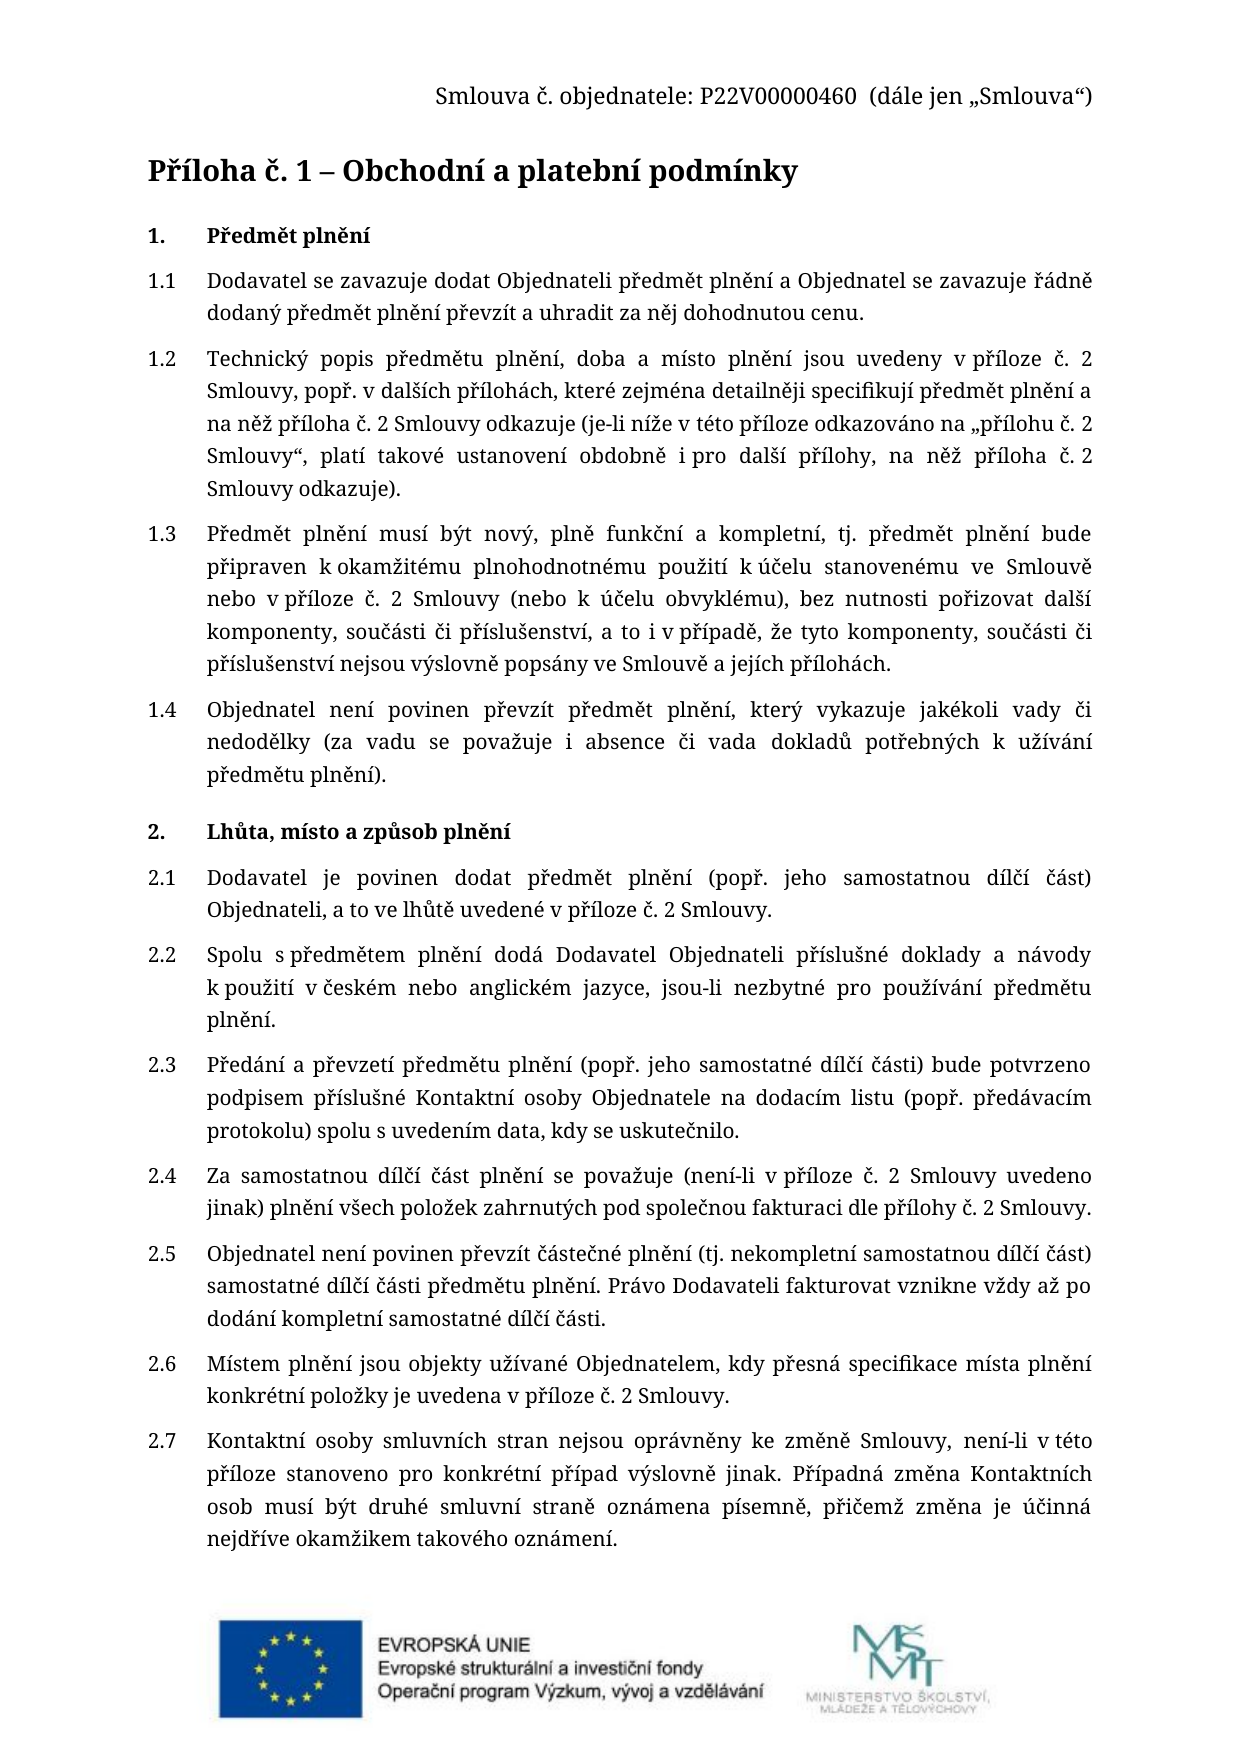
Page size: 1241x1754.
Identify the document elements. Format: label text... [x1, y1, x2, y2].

list Kontaktní osoby smluvních stran nejsou oprávněny ke změně Smlouvy, není-li v této příloze stanoveno pro konkrétní případ výslovně jinak. Případná změna Kontaktních osob musí být druhé smluvní straně oznámena písemně, přičemž změna je účinná nejdříve okamžikem takového oznámení. [148, 1427, 1093, 1553]
list Předání a převzetí předmětu plnění (popř. jeho samostatné dílčí části) bude potvrzeno podpisem příslušné Kontaktní osoby Objednatele na dodacím listu (popř. předávacím protokolu) spolu s uvedením data, kdy se uskutečnilo. [148, 1051, 1093, 1144]
picture [147, 1572, 1068, 1754]
list Objednatel není povinen převzít předmět plnění, který vykazuje jakékoli vady či nedodělky (za vadu se považuje i absence či vada dokladů potřebných k užívání předmětu plnění). [148, 695, 1093, 788]
list Spolu s předmětem plnění dodá Dodavatel Objednateli příslušné doklady a návody k použití v českém nebo anglickém jazyce, jsou-li nezbytné pro používání předmětu plnění. [148, 940, 1093, 1034]
list Objednatel není povinen převzít částečné plnění (tj. nekompletní samostatnou dílčí část) samostatné dílčí části předmětu plnění. Právo Dodavateli fakturovat vznikne vždy až po dodání kompletní samostatné dílčí části. [148, 1239, 1093, 1332]
list Dodavatel se zavazuje dodat Objednateli předmět plnění a Objednatel se zavazuje řádně dodaný předmět plnění převzít a uhradit za něj dohodnutou cenu. [148, 266, 1093, 327]
list Dodavatel je povinen dodat předmět plnění (popř. jeho samostatnou dílčí část) Objednateli, a to ve lhůtě uvedené v příloze č. 2 Smlouvy. [148, 863, 1093, 924]
text Příloha č. 1 – Obchodní a platební podmínky [148, 150, 1093, 190]
list Za samostatnou dílčí část plnění se považuje (není-li v příloze č. 2 Smlouvy uvedeno jinak) plnění všech položek zahrnutých pod společnou fakturaci dle přílohy č. 2 Smlouvy. [148, 1161, 1093, 1222]
list Technický popis předmětu plnění, doba a místo plnění jsou uvedeny v příloze č. 2 Smlouvy, popř. v dalších přílohách, které zejména detailněji specifikují předmět plnění a na něž příloha č. 2 Smlouvy odkazuje (je-li níže v této příloze odkazováno na „přílohu č. 2 Smlouvy“, platí takové ustanovení obdobně i pro další přílohy, na něž příloha č. 2 Smlouvy odkazuje). [148, 344, 1093, 502]
list Předmět plnění musí být nový, plně funkční a kompletní, tj. předmět plnění bude připraven k okamžitému plnohodnotnému použití k účelu stanovenému ve Smlouvě nebo v příloze č. 2 Smlouvy (nebo k účelu obvyklému), bez nutnosti pořizovat další komponenty, součásti či příslušenství, a to i v případě, že tyto komponenty, součásti či příslušenství nejsou výslovně popsány ve Smlouvě a jejích přílohách. [148, 519, 1093, 678]
list Místem plnění jsou objekty užívané Objednatelem, kdy přesná specifikace místa plnění konkrétní položky je uvedena v příloze č. 2 Smlouvy. [148, 1349, 1093, 1410]
list Lhůta, místo a způsob plnění [148, 817, 1093, 846]
list Předmět plnění [148, 221, 1093, 249]
